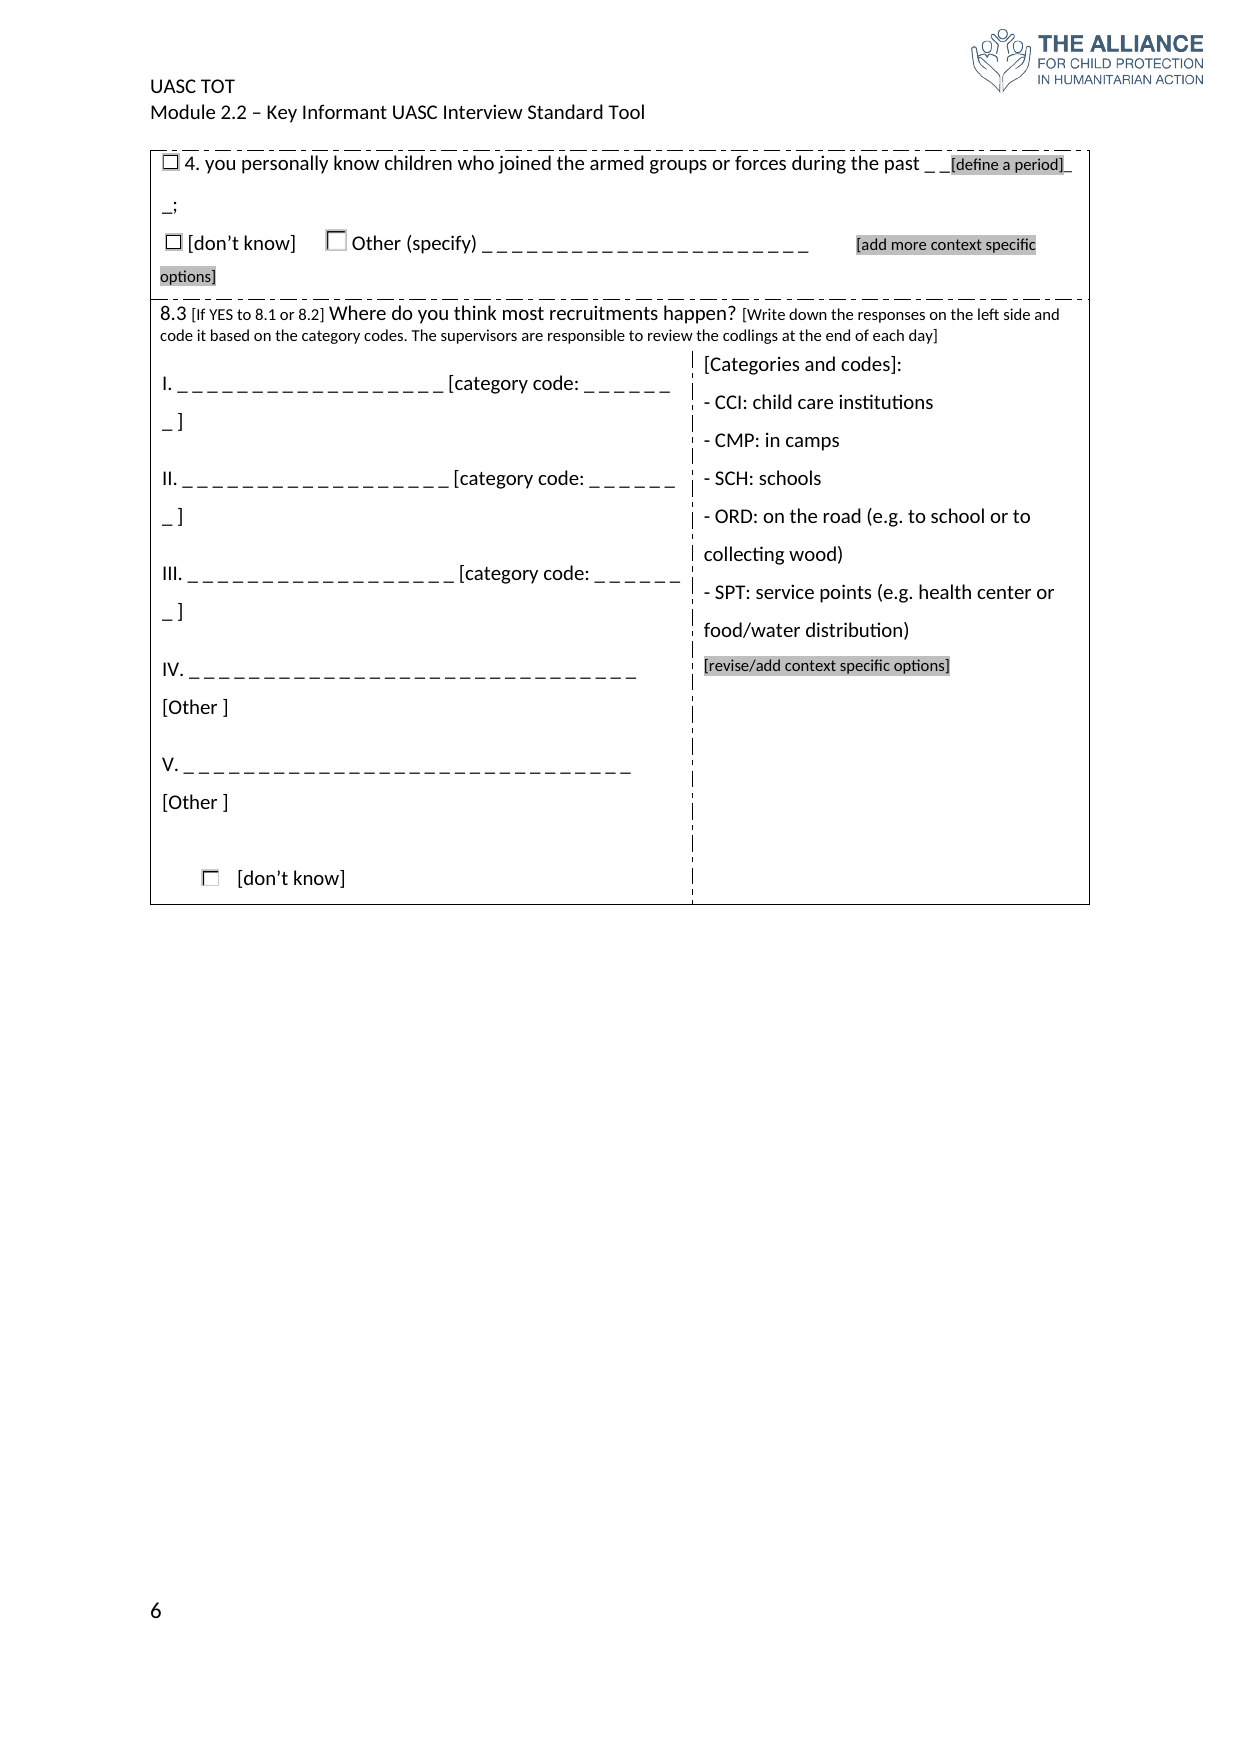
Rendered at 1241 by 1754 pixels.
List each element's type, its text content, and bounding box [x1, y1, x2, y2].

table_cell I. _ _ _ _ _ _ _ _ _ _ _ _ _ _ _ _ _ _ [category code: _ _ _ _ _ _ _ ] II. _ _ _ _ _ _ _ _ _ _ _ _ _ _ _ _ _ _ [category code: _ _ _ _ _ _ _ ] III. _ _ _ _ _ _ _ _ _ _ _ _ _ _ _ _ _ _ [category code: _ _ _ _ _ _ _ ] IV. _ _ _ _ _ _ _ _ _ _ _ _ _ _ _ _ _ _ _ _ _ _ _ _ _ _ _ _ _ _ [Other ] V. _ _ _ _ _ _ _ _ _ _ _ _ _ _ _ _ _ _ _ _ _ _ _ _ _ _ _ _ _ _ [Other ] [don’t know] [151, 351, 692, 904]
table_cell 8.3 [If YES to 8.1 or 8.2] Where do you think most recruitments happen? [Write down the responses on the left side and code it based on the category codes. The supervisors are responsible to review the codlings at the end of each day] [151, 299, 1089, 351]
picture [200, 869, 219, 886]
picture [946, 5, 1232, 114]
table_cell [Categories and codes]: - CCI: child care institutions - CMP: in camps - SCH: schools - ORD: on the road (e.g. to school or to collecting wood) - SPT: service points (e.g. health center or food/water distribution) [revise/add context specific options] [693, 351, 1089, 904]
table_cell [151, 150, 1089, 299]
picture [324, 229, 347, 251]
